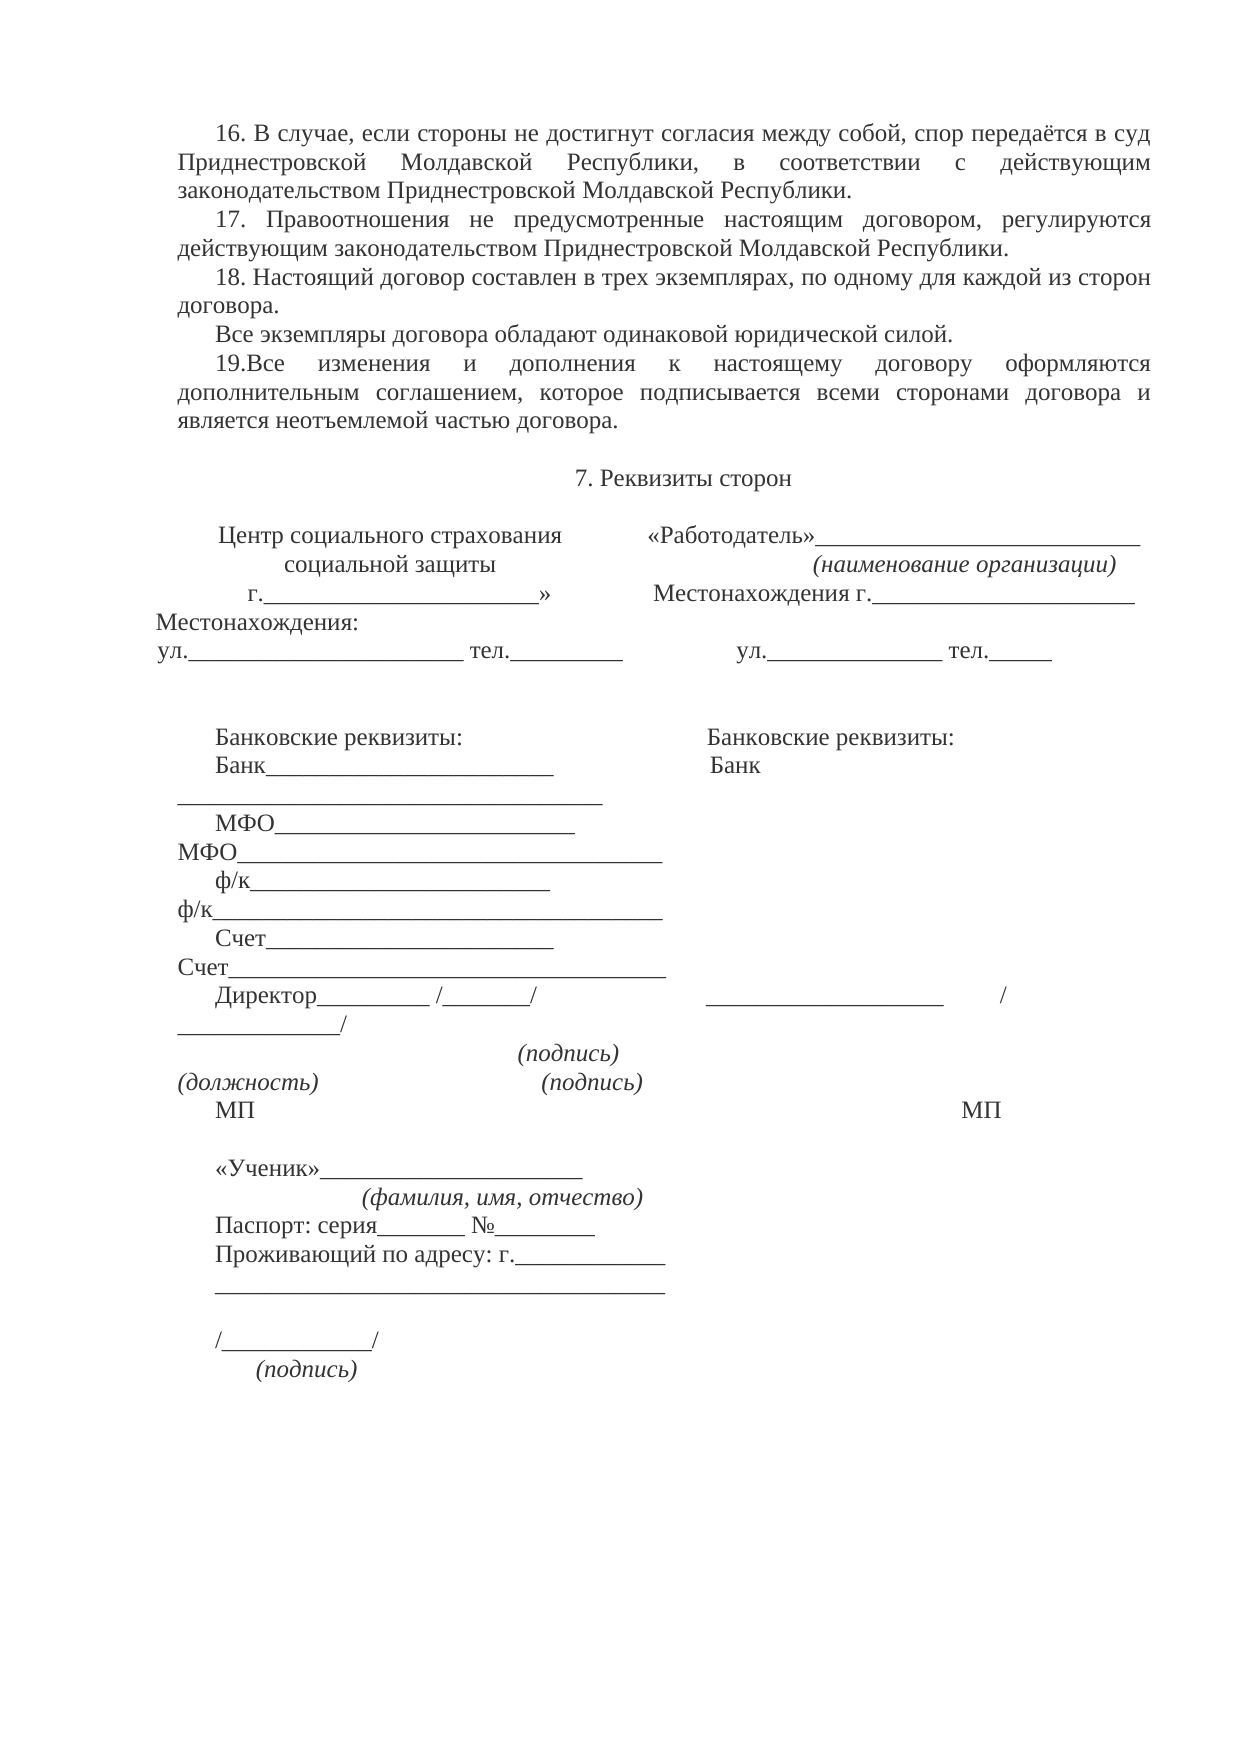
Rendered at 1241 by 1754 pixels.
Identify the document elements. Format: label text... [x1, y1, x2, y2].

text Банковские реквизиты: Банковские реквизиты: [177, 722, 1152, 751]
text 17. Правоотношения не предусмотренные настоящим договором, регулируются действующим законодательством Приднестровской Молдавской Республики. [177, 204, 1152, 262]
text Банк_______________________ Банк __________________________________ [177, 751, 1152, 808]
text ____________________________________ [177, 1268, 1152, 1297]
text «Ученик»_____________________ [177, 1153, 1152, 1182]
table_header «Работодатель»__________________________ (наименование организации) Местонахождения г._____________________ ул.______________ тел._____ [636, 521, 1152, 664]
text (подпись) [177, 1354, 1152, 1383]
table_header Центр социального страхования социальной защиты г.______________________» Местонахождения: ул.______________________ тел._________ [144, 521, 636, 664]
text /____________/ [177, 1326, 1152, 1354]
text 18. Настоящий договор составлен в трех экземплярах, по одному для каждой из сторон договора. [177, 262, 1152, 319]
text 16. В случае, если стороны не достигнут согласия между собой, спор передаётся в суд Приднестровской Молдавской Республики, в соответствии с действующим законодательством Приднестровской Молдавской Республики. [177, 118, 1152, 204]
text МФО________________________ МФО__________________________________ [177, 808, 1152, 866]
text МП МП [177, 1096, 1152, 1124]
text Проживающий по адресу: г.____________ [177, 1239, 1152, 1268]
text ф/к________________________ ф/к____________________________________ [177, 866, 1152, 923]
text (подпись) (должность) (подпись) [177, 1038, 1152, 1096]
text Паспорт: серия_______ №________ [177, 1211, 1152, 1239]
text Директор_________ /_______/ ___________________ / _____________/ [177, 981, 1152, 1038]
text 19.Все изменения и дополнения к настоящему договору оформляются дополнительным соглашением, которое подписывается всеми сторонами договора и является неотъемлемой частью договора. [177, 348, 1152, 434]
text Счет_______________________ Счет___________________________________ [177, 923, 1152, 981]
text Все экземпляры договора обладают одинаковой юридической силой. [177, 319, 1152, 348]
text (фамилия, имя, отчество) [177, 1182, 1152, 1211]
text 7. Реквизиты сторон [177, 463, 1152, 492]
